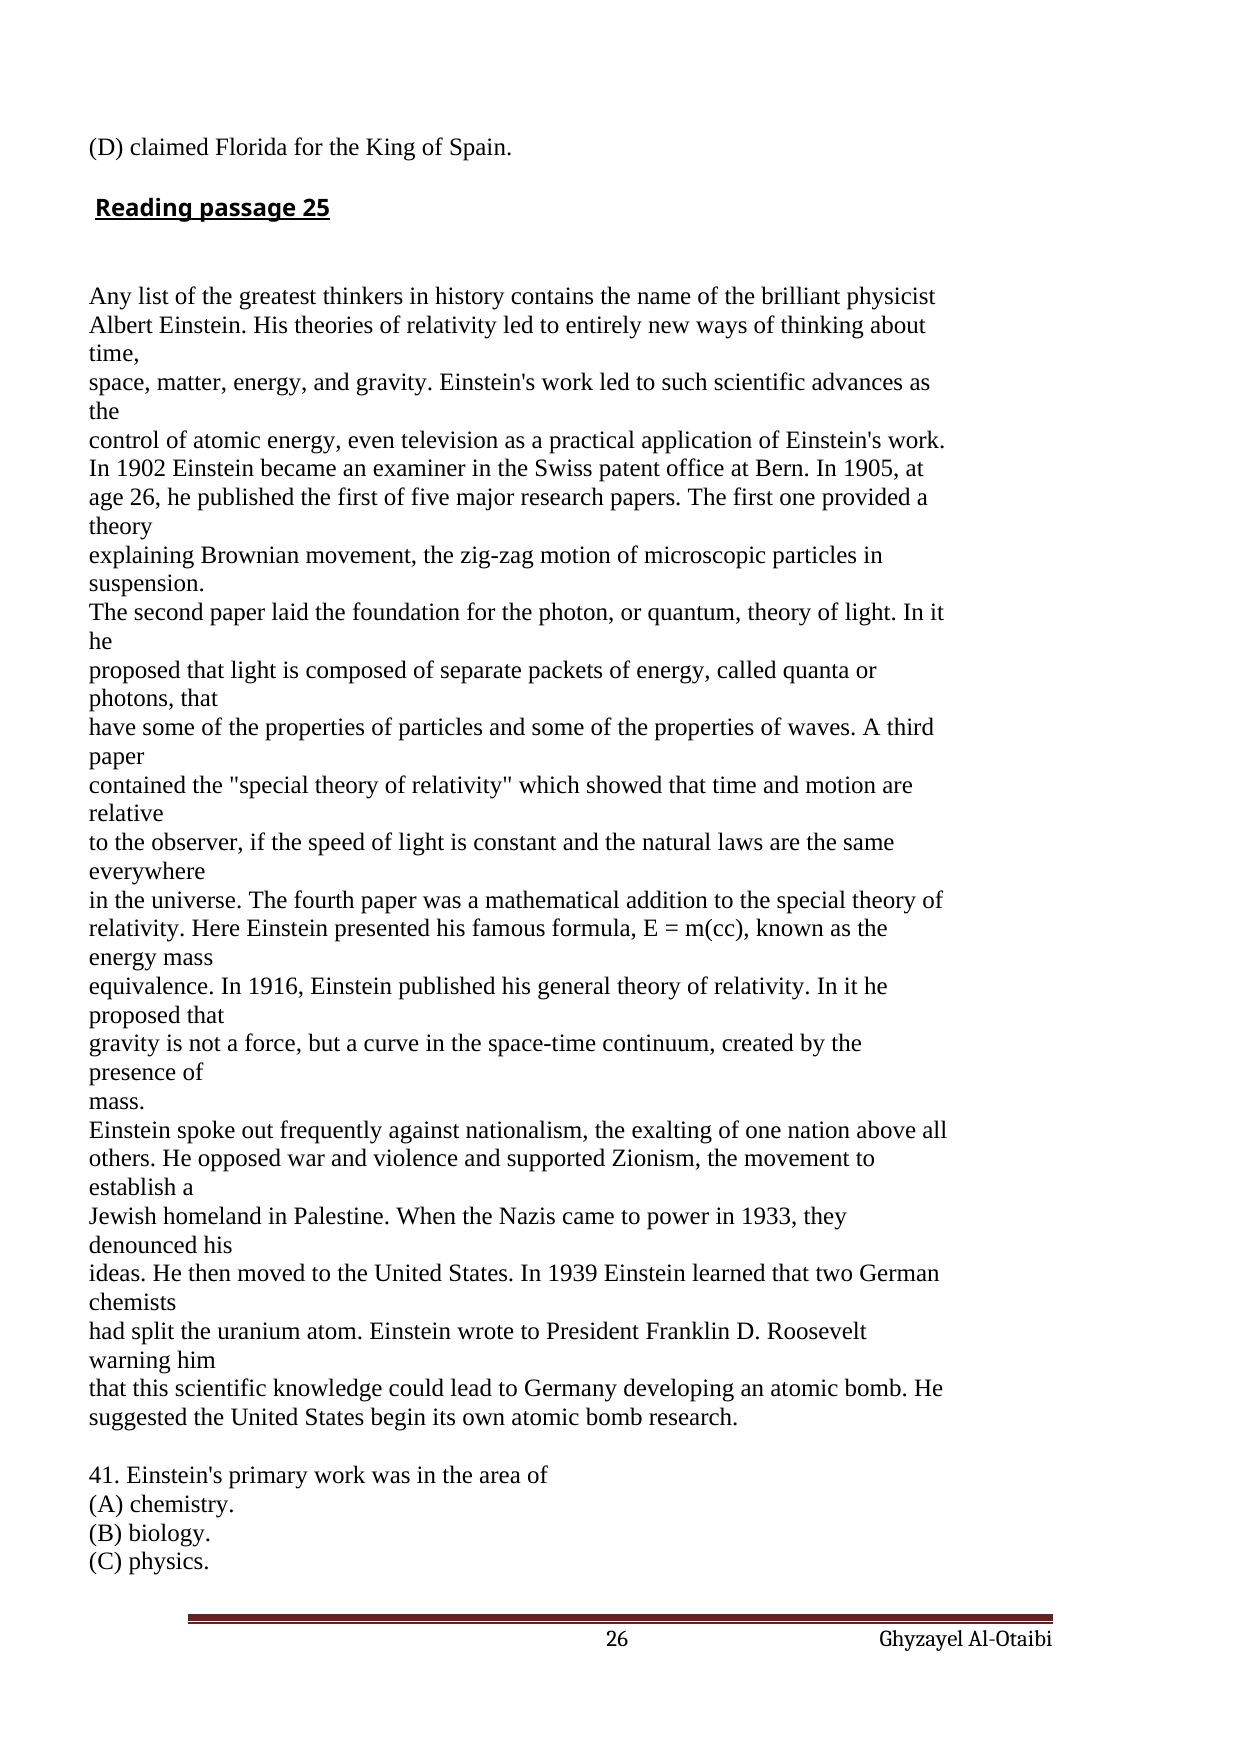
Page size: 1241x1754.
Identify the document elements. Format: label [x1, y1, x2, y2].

table_cell [87, 102, 952, 1577]
